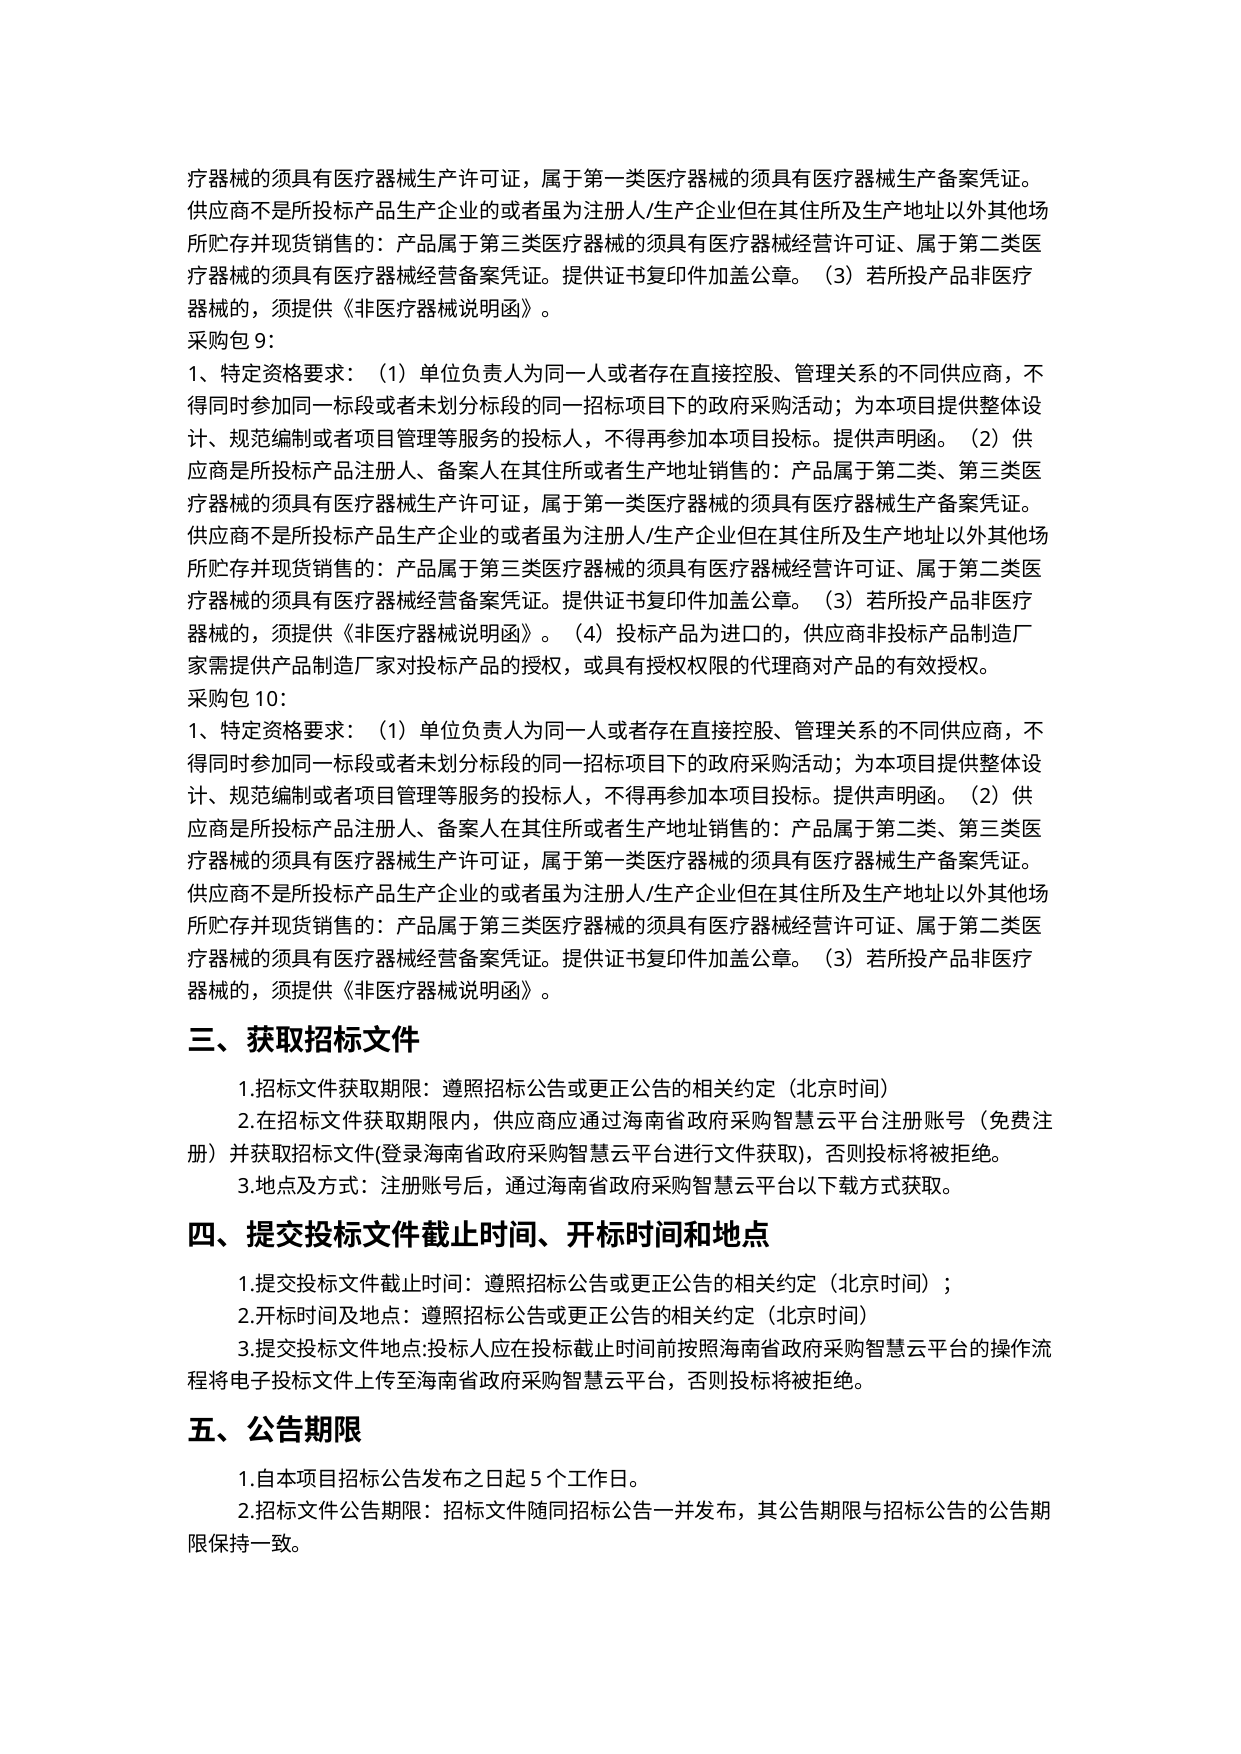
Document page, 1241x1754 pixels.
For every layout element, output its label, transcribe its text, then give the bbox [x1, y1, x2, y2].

text 2.开标时间及地点：遵照招标公告或更正公告的相关约定（北京时间） [187, 1299, 1053, 1332]
text 采购包10： [187, 682, 1053, 714]
text 三、获取招标文件 [187, 1007, 1053, 1072]
text 采购包9： [187, 324, 1053, 357]
text 1、特定资格要求：（1）单位负责人为同一人或者存在直接控股、管理关系的不同供应商，不得同时参加同一标段或者未划分标段的同一招标项目下的政府采购活动；为本项目提供整体设计、规范编制或者项目管理等服务的投标人，不得再参加本项目投标。提供声明函。（2）供应商是所投标产品注册人、备案人在其住所或者生产地址销售的：产品属于第二类、第三类医疗器械的须具有医疗器械生产许可证，属于第一类医疗器械的须具有医疗器械生产备案凭证。供应商不是所投标产品生产企业的或者虽为注册人/生产企业但在其住所及生产地址以外其他场所贮存并现货销售的：产品属于第三类医疗器械的须具有医疗器械经营许可证、属于第二类医疗器械的须具有医疗器械经营备案凭证。提供证书复印件加盖公章。（3）若所投产品非医疗器械的，须提供《非医疗器械说明函》。（4）投标产品为进口的，供应商非投标产品制造厂家需提供产品制造厂家对投标产品的授权，或具有授权权限的代理商对产品的有效授权。 [187, 357, 1053, 682]
text 3.提交投标文件地点:投标人应在投标截止时间前按照海南省政府采购智慧云平台的操作流程将电子投标文件上传至海南省政府采购智慧云平台，否则投标将被拒绝。 [187, 1332, 1053, 1397]
text 2.在招标文件获取期限内，供应商应通过海南省政府采购智慧云平台注册账号（免费注册）并获取招标文件(登录海南省政府采购智慧云平台进行文件获取)，否则投标将被拒绝。 [187, 1104, 1053, 1169]
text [187, 162, 1053, 324]
text 2.招标文件公告期限：招标文件随同招标公告一并发布，其公告期限与招标公告的公告期限保持一致。 [187, 1494, 1053, 1559]
text 3.地点及方式：注册账号后，通过海南省政府采购智慧云平台以下载方式获取。 [187, 1169, 1053, 1202]
text 五、公告期限 [187, 1397, 1053, 1462]
text 1.提交投标文件截止时间：遵照招标公告或更正公告的相关约定（北京时间）； [187, 1267, 1053, 1299]
text 1.招标文件获取期限：遵照招标公告或更正公告的相关约定（北京时间） [187, 1072, 1053, 1104]
text 四、提交投标文件截止时间、开标时间和地点 [187, 1202, 1053, 1267]
text 1.自本项目招标公告发布之日起5个工作日。 [187, 1462, 1053, 1494]
